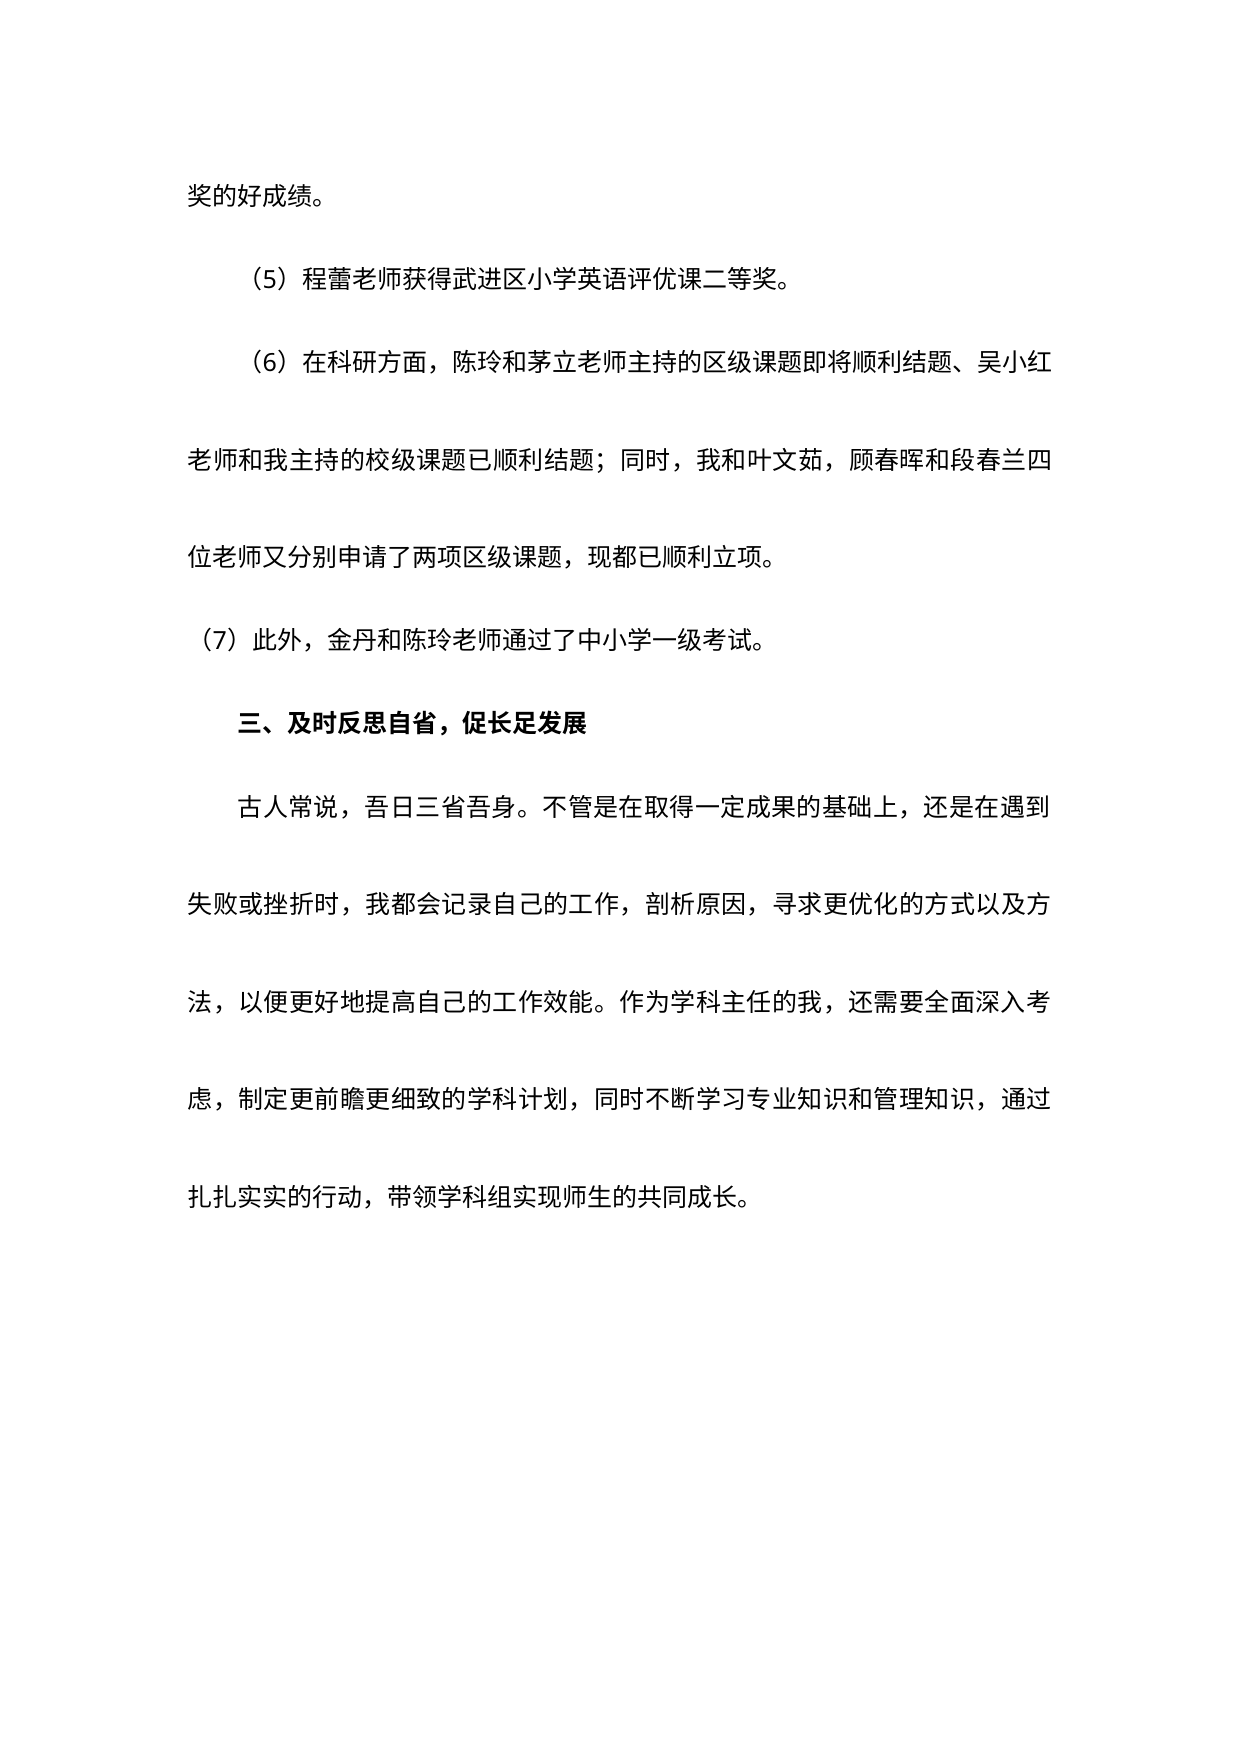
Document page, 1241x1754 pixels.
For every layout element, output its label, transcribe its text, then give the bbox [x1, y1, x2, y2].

text 三、及时反思自省，促长足发展 [187, 689, 1053, 754]
text 古人常说，吾日三省吾身。不管是在取得一定成果的基础上，还是在遇到失败或挫折时，我都会记录自己的工作，剖析原因，寻求更优化的方式以及方法，以便更好地提高自己的工作效能。作为学科主任的我，还需要全面深入考虑，制定更前瞻更细致的学科计划，同时不断学习专业知识和管理知识，通过扎扎实实的行动，带领学科组实现师生的共同成长。 [187, 773, 1053, 1228]
list （7）此外，金丹和陈玲老师通过了中小学一级考试。 [187, 606, 1053, 671]
text （6）在科研方面，陈玲和茅立老师主持的区级课题即将顺利结题、吴小红老师和我主持的校级课题已顺利结题；同时，我和叶文茹，顾春晖和段春兰四位老师又分别申请了两项区级课题，现都已顺利立项。 [187, 328, 1053, 588]
text （5）程蕾老师获得武进区小学英语评优课二等奖。 [187, 245, 1053, 310]
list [187, 162, 1053, 227]
